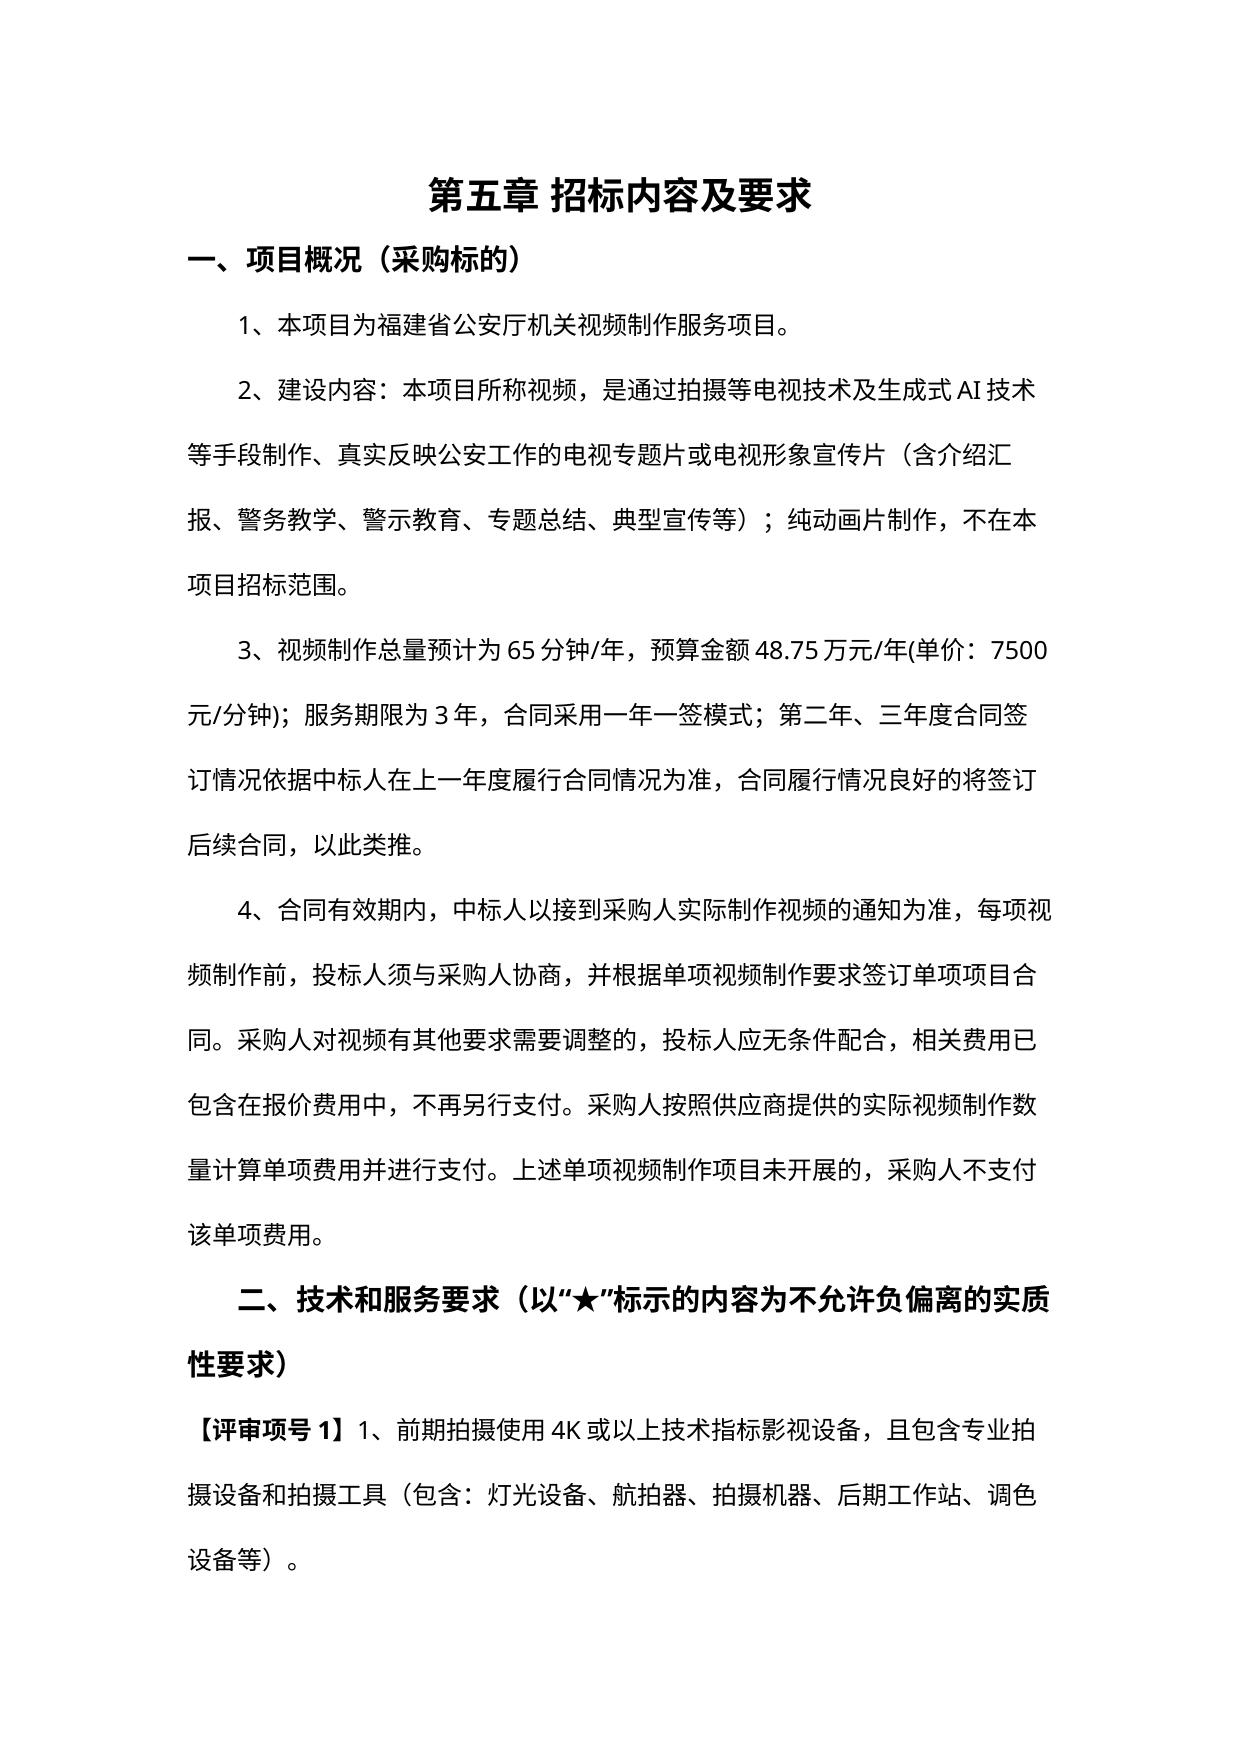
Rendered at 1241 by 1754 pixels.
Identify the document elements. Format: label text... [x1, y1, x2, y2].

text 【评审项号1】1、前期拍摄使用4K或以上技术指标影视设备，且包含专业拍摄设备和拍摄工具（包含：灯光设备、航拍器、拍摄机器、后期工作站、调色设备等）。 [187, 1397, 1053, 1592]
text 3、视频制作总量预计为65分钟/年，预算金额48.75万元/年(单价：7500元/分钟)；服务期限为3年，合同采用一年一签模式；第二年、三年度合同签订情况依据中标人在上一年度履行合同情况为准，合同履行情况良好的将签订后续合同，以此类推。 [187, 617, 1053, 877]
text 第五章 招标内容及要求 [187, 162, 1053, 227]
text 2、建设内容：本项目所称视频，是通过拍摄等电视技术及生成式AI技术等手段制作、真实反映公安工作的电视专题片或电视形象宣传片（含介绍汇报、警务教学、警示教育、专题总结、典型宣传等）；纯动画片制作，不在本项目招标范围。 [187, 357, 1053, 617]
text 二、技术和服务要求（以“★”标示的内容为不允许负偏离的实质性要求） [187, 1267, 1053, 1397]
text 4、合同有效期内，中标人以接到采购人实际制作视频的通知为准，每项视频制作前，投标人须与采购人协商，并根据单项视频制作要求签订单项项目合同。采购人对视频有其他要求需要调整的，投标人应无条件配合，相关费用已包含在报价费用中，不再另行支付。采购人按照供应商提供的实际视频制作数量计算单项费用并进行支付。上述单项视频制作项目未开展的，采购人不支付该单项费用。 [187, 877, 1053, 1267]
text 一、项目概况（采购标的） [187, 227, 1053, 292]
text 1、本项目为福建省公安厅机关视频制作服务项目。 [187, 292, 1053, 357]
